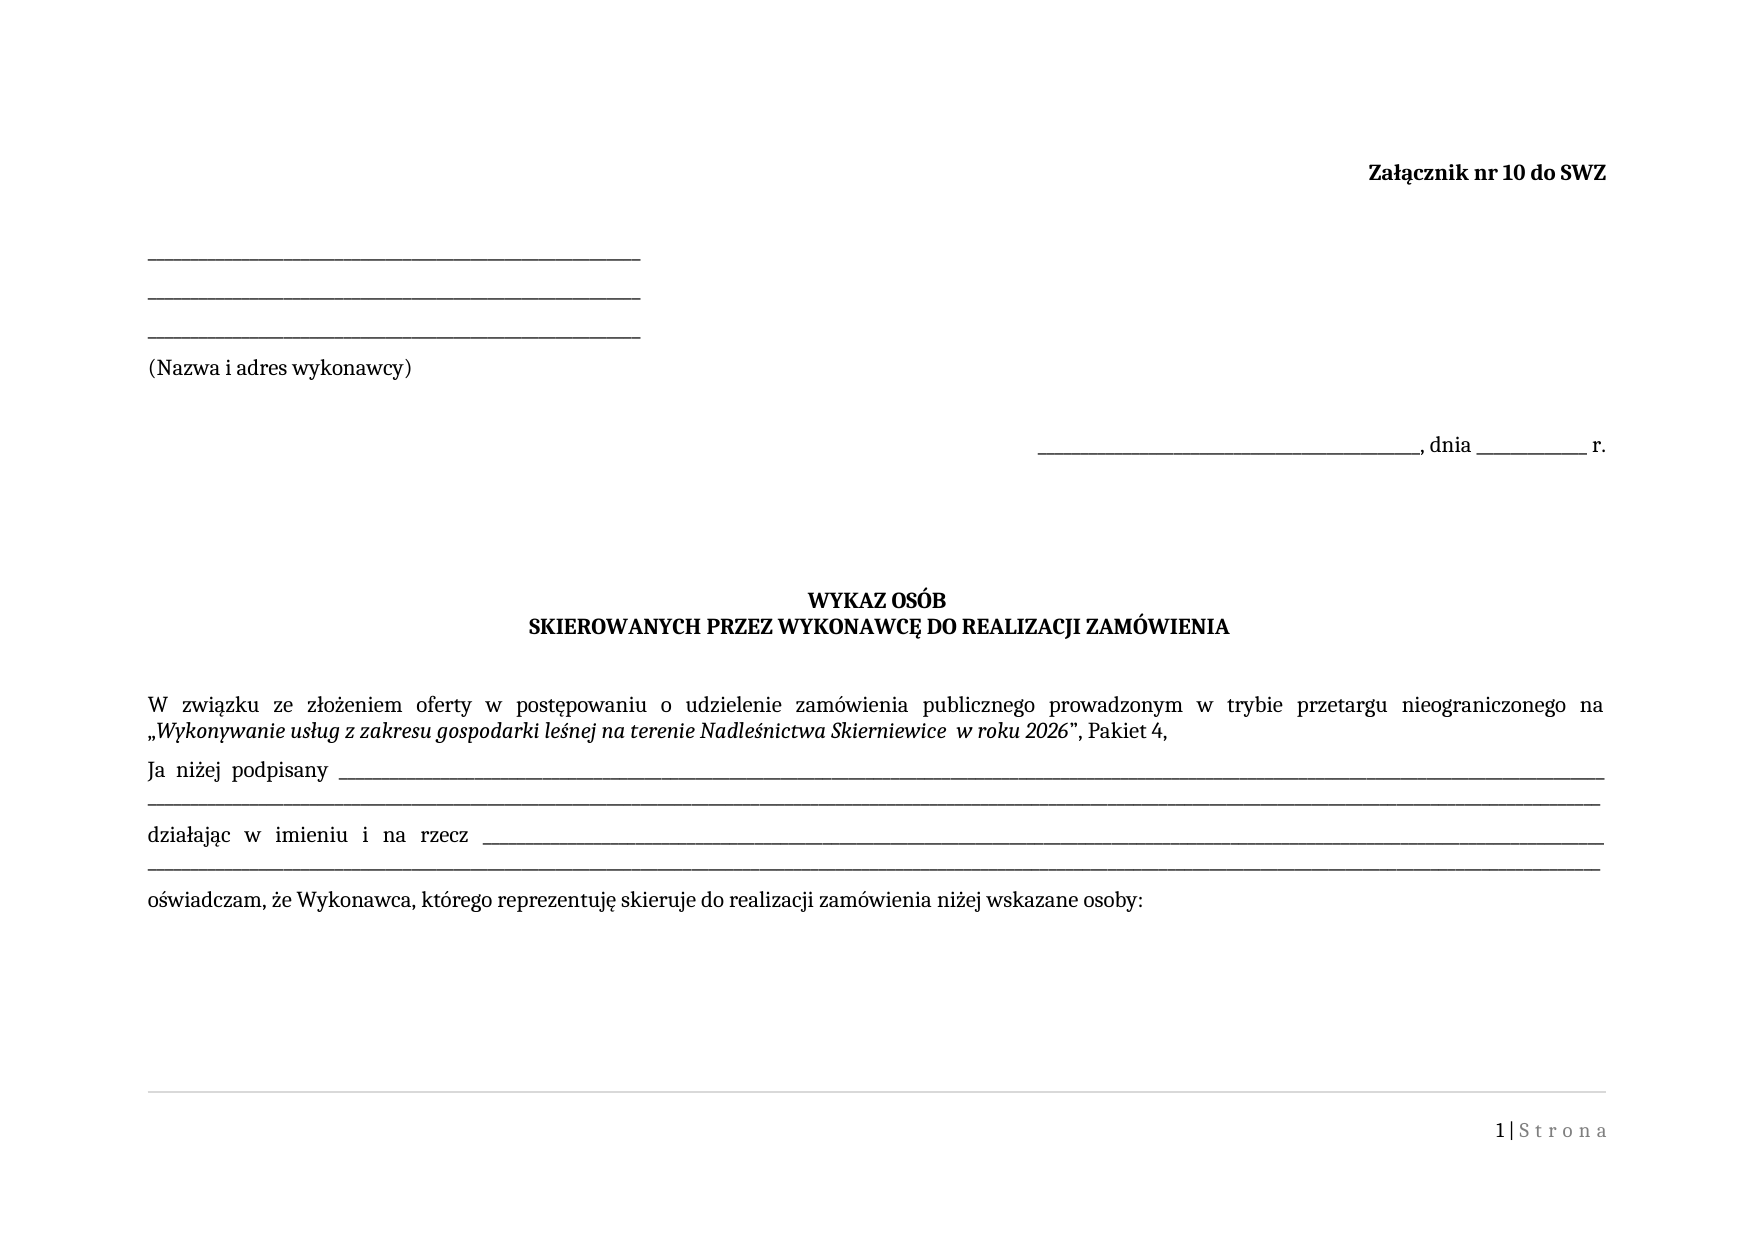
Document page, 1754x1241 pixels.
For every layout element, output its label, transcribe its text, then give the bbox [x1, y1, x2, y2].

text działając w imieniu i na rzecz ____________________________________________________________________________________________________________________________________ ___________________________________________________________________________________________________________________________________________________________________________ [148, 822, 1606, 875]
text __________________________________________________________ [148, 316, 1606, 342]
text Załącznik nr 10 do SWZ [148, 160, 1606, 186]
text __________________________________________________________ [148, 277, 1606, 303]
text WYKAZ OSÓB SKIEROWANYCH PRZEZ WYKONAWCĘ DO REALIZACJI ZAMÓWIENIA [148, 587, 1606, 640]
text (Nazwa i adres wykonawcy) [148, 354, 1606, 381]
text oświadczam, że Wykonawca, którego reprezentuję skieruje do realizacji zamówienia niżej wskazane osoby: [148, 887, 1606, 913]
text W związku ze złożeniem oferty w postępowaniu o udzielenie zamówienia publicznego prowadzonym w trybie przetargu nieograniczonego na „Wykonywanie usług z zakresu gospodarki leśnej na terenie Nadleśnictwa Skierniewice w roku 2026”, Pakiet 4, [148, 692, 1606, 744]
text __________________________________________________________ [148, 238, 1606, 264]
text Ja niżej podpisany _____________________________________________________________________________________________________________________________________________________ ___________________________________________________________________________________________________________________________________________________________________________ [148, 757, 1606, 809]
text _____________________________________________, dnia _____________ r. [148, 432, 1606, 458]
